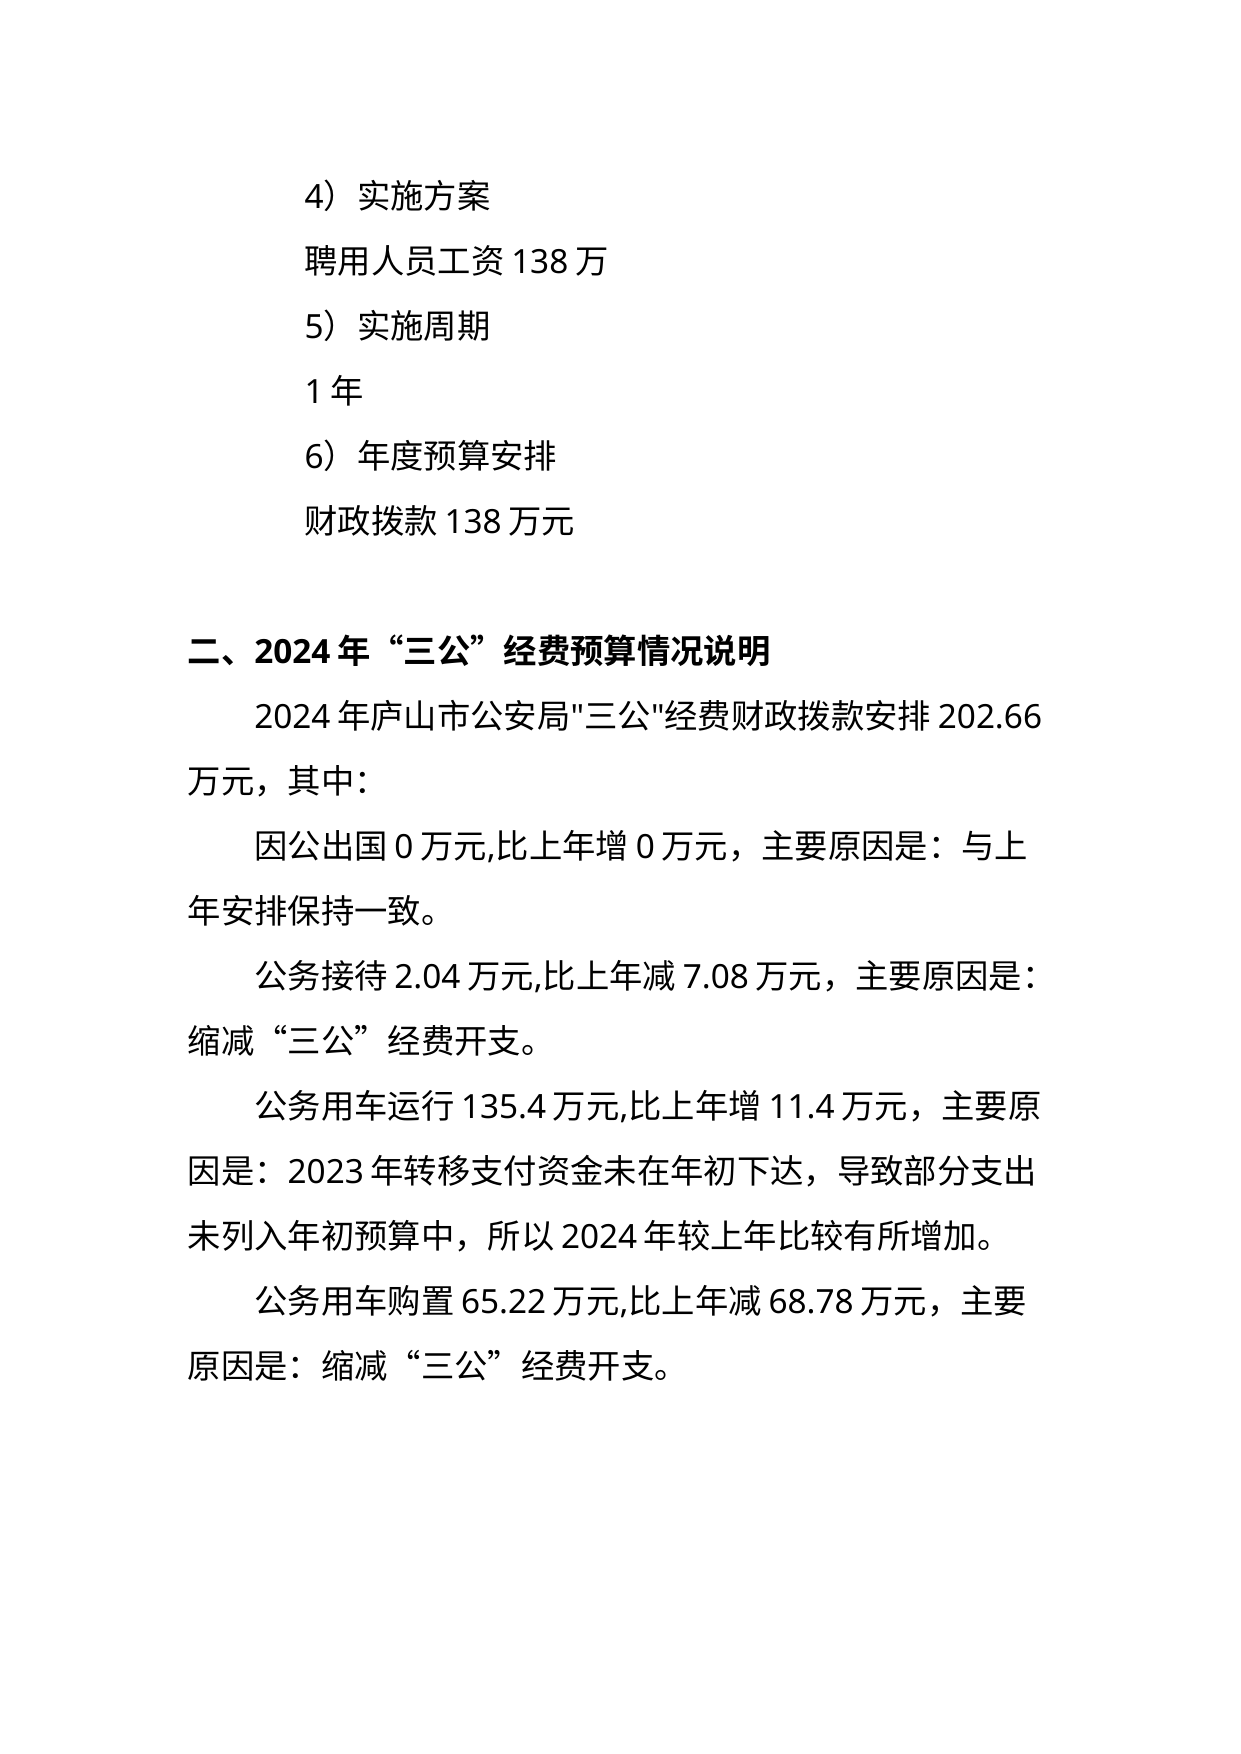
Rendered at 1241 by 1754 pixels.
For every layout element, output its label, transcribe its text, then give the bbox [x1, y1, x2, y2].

text 公务用车运行135.4万元,比上年增11.4万元，主要原因是：2023年转移支付资金未在年初下达，导致部分支出未列入年初预算中，所以2024年较上年比较有所增加。 [187, 1072, 1053, 1267]
text 4）实施方案 [304, 162, 1053, 227]
text 5）实施周期 [304, 292, 1053, 357]
text 二、2024年“三公”经费预算情况说明 [187, 617, 1053, 682]
text 财政拨款138万元 [304, 487, 1053, 552]
text 公务用车购置65.22万元,比上年减68.78万元，主要原因是：缩减“三公”经费开支。 [187, 1267, 1053, 1397]
text 因公出国0万元,比上年增0万元，主要原因是：与上年安排保持一致。 [187, 812, 1053, 942]
text 6）年度预算安排 [304, 422, 1053, 487]
text 1年 [304, 357, 1053, 422]
text 聘用人员工资138万 [304, 227, 1053, 292]
text 2024年庐山市公安局"三公"经费财政拨款安排202.66万元，其中： [187, 682, 1053, 812]
text 公务接待2.04万元,比上年减7.08万元，主要原因是：缩减“三公”经费开支。 [187, 942, 1053, 1072]
